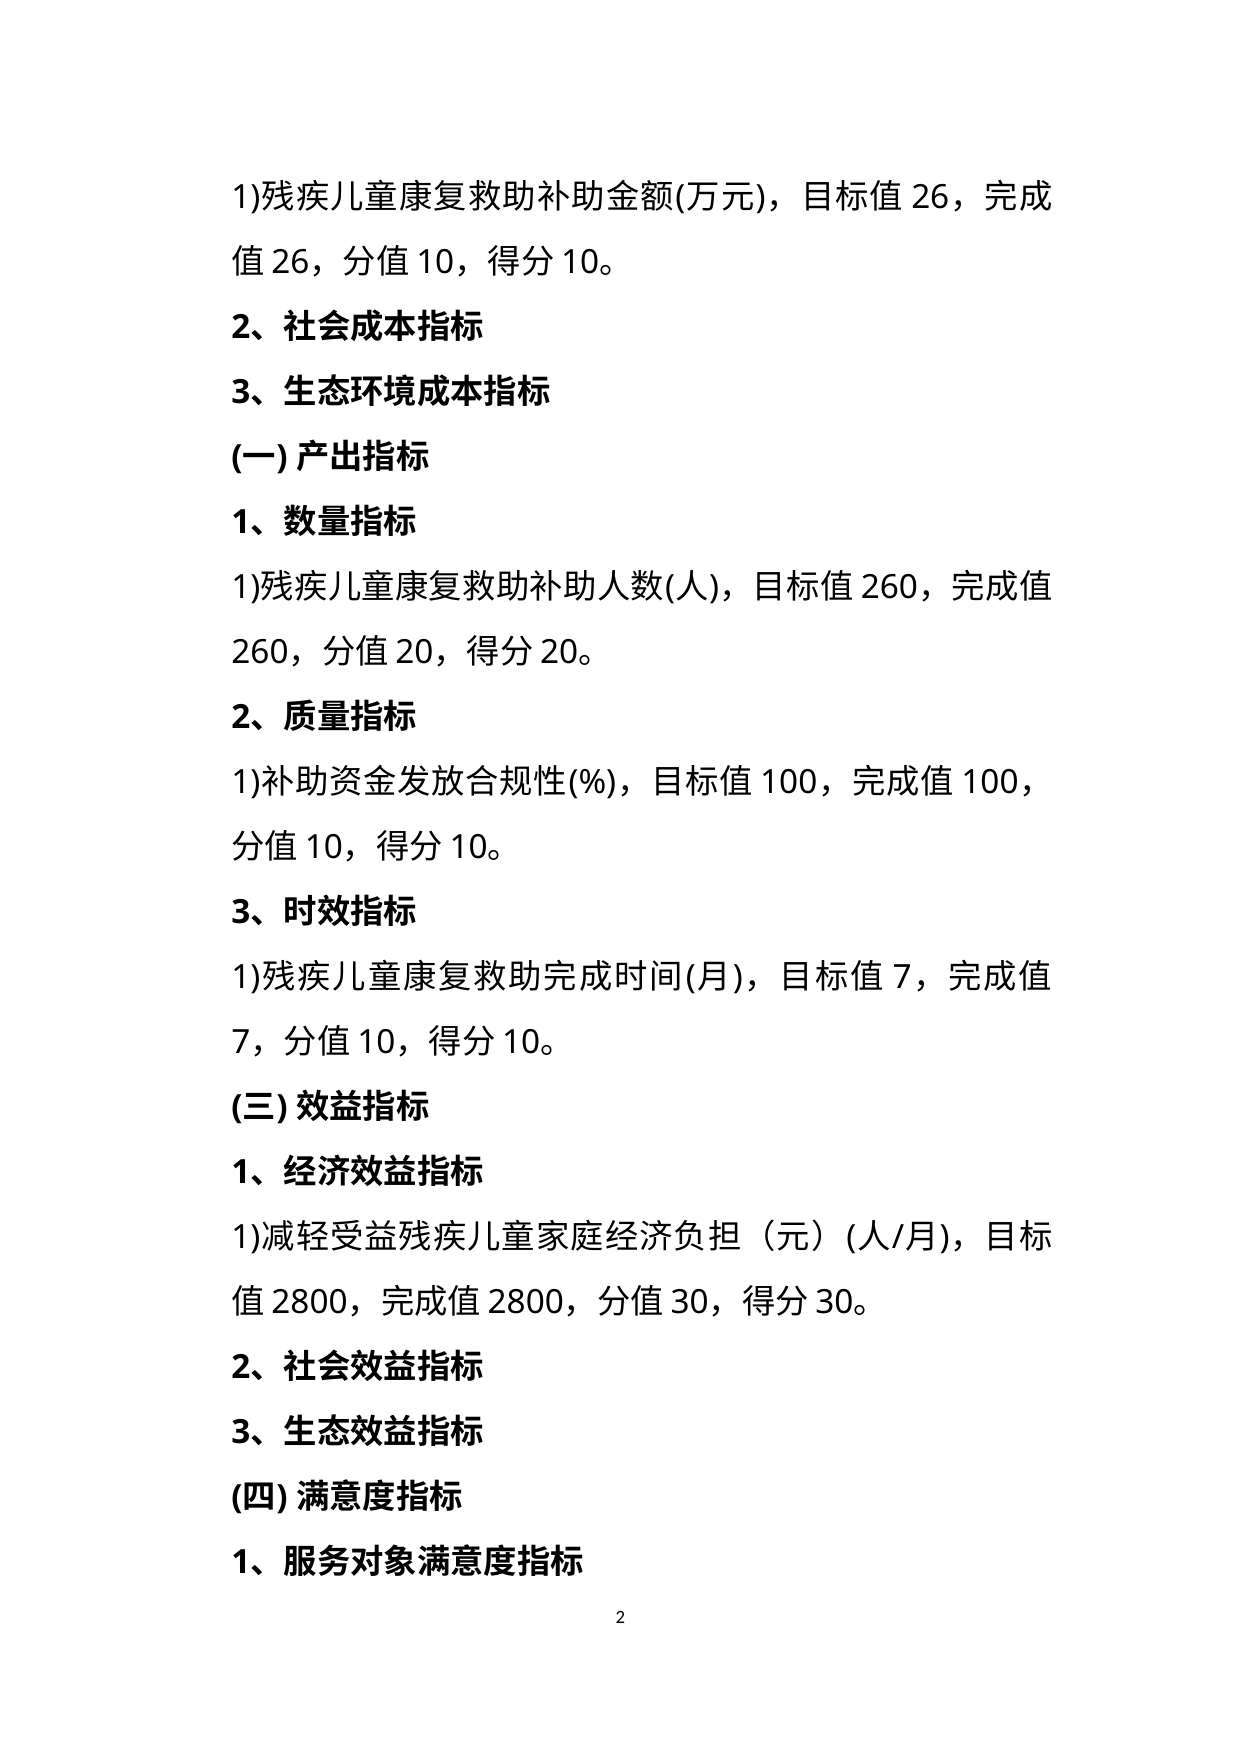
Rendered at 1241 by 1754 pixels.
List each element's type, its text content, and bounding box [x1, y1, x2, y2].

text 2、质量指标 [231, 682, 1053, 747]
text 2、社会效益指标 [231, 1332, 1053, 1397]
text 2、社会成本指标 [231, 292, 1053, 357]
text 1)残疾儿童康复救助补助金额(万元)，目标值26，完成值26，分值10，得分10。 [231, 162, 1053, 292]
text 1)补助资金发放合规性(%)，目标值100，完成值100，分值10，得分10。 [231, 747, 1053, 877]
text 3、生态效益指标 [231, 1397, 1053, 1462]
text (三) 效益指标 [231, 1072, 1053, 1137]
text 1)减轻受益残疾儿童家庭经济负担（元）(人/月)，目标值2800，完成值2800，分值30，得分30。 [231, 1202, 1053, 1332]
text (一) 产出指标 [231, 422, 1053, 487]
text 3、生态环境成本指标 [231, 357, 1053, 422]
text (四) 满意度指标 [231, 1462, 1053, 1527]
text 1、经济效益指标 [231, 1137, 1053, 1202]
text 1)残疾儿童康复救助补助人数(人)，目标值260，完成值260，分值20，得分20。 [231, 552, 1053, 682]
text 3、时效指标 [231, 877, 1053, 942]
text 1)残疾儿童康复救助完成时间(月)，目标值7，完成值7，分值10，得分10。 [231, 942, 1053, 1072]
text 1、服务对象满意度指标 [231, 1527, 1053, 1592]
text 1、数量指标 [231, 487, 1053, 552]
